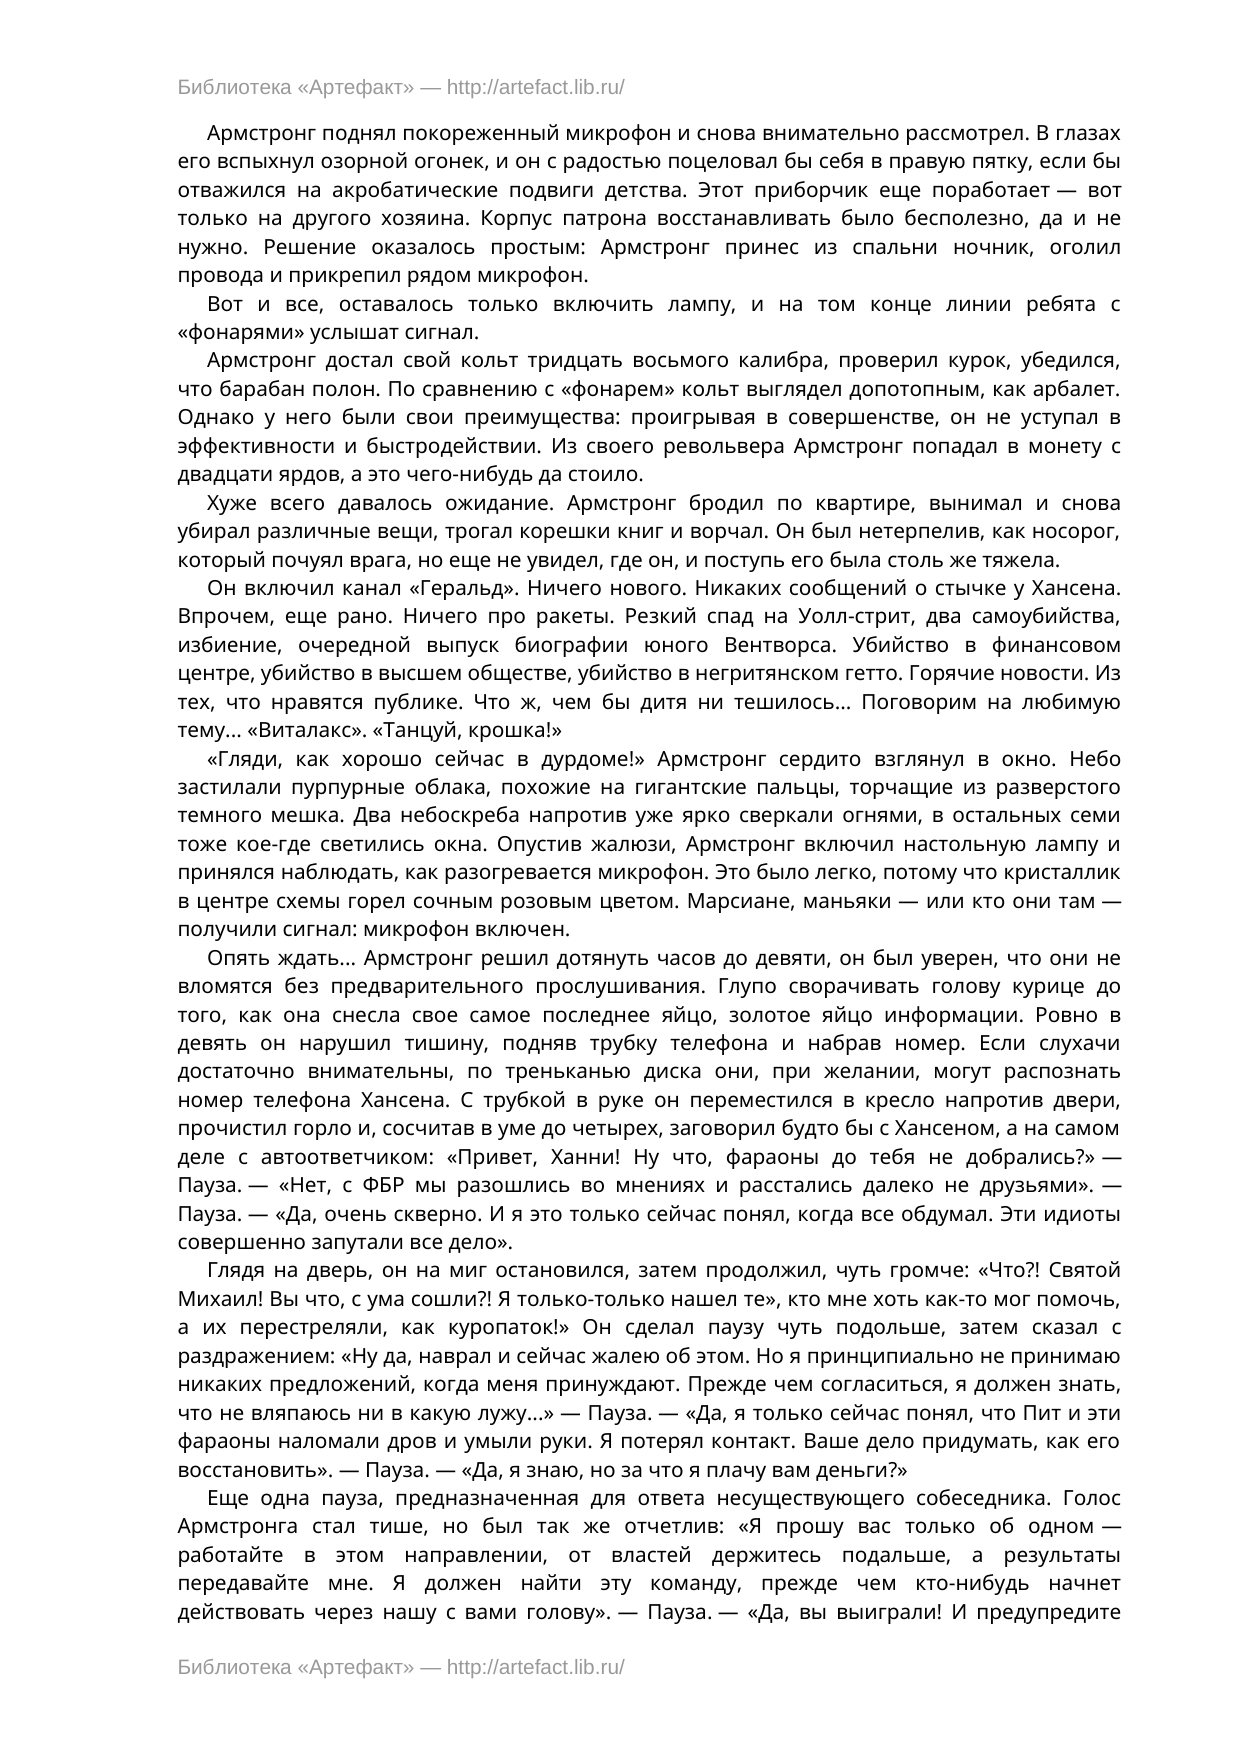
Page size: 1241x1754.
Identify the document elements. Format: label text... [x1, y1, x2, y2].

text Армстронг достал свой кольт тридцать восьмого калибра, проверил курок, убедился, что барабан полон. По сравнению с «фонарем» кольт выглядел допотопным, как арбалет. Однако у него были свои преимущества: проигрывая в совершенстве, он не уступал в эффективности и быстродействии. Из своего револьвера Армстронг попадал в монету с двадцати ярдов, а это чего-нибудь да стоило. [177, 346, 1122, 488]
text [177, 1483, 1122, 1625]
text Хуже всего давалось ожидание. Армстронг бродил по квартире, вынимал и снова убирал различные вещи, трогал корешки книг и ворчал. Он был нетерпелив, как носорог, который почуял врага, но еще не увидел, где он, и поступь его была столь же тяжела. [177, 488, 1122, 573]
text Глядя на дверь, он на миг остановился, затем продолжил, чуть громче: «Что?! Святой Михаил! Вы что, с ума сошли?! Я только-только нашел те», кто мне хоть как-то мог помочь, а их перестреляли, как куропаток!» Он сделал паузу чуть подольше, затем сказал с раздражением: «Ну да, наврал и сейчас жалею об этом. Но я принципиально не принимаю никаких предложений, когда меня принуждают. Прежде чем согласиться, я должен знать, что не вляпаюсь ни в какую лужу...» — Пауза. — «Да, я только сейчас понял, что Пит и эти фараоны наломали дров и умыли руки. Я потерял контакт. Ваше дело придумать, как его восстановить». — Пауза. — «Да, я знаю, но за что я плачу вам деньги?» [177, 1256, 1122, 1483]
text «Гляди, как хорошо сейчас в дурдоме!» Армстронг сердито взглянул в окно. Небо застилали пурпурные облака, похожие на гигантские пальцы, торчащие из разверстого темного мешка. Два небоскреба напротив уже ярко сверкали огнями, в остальных семи тоже кое-где светились окна. Опустив жалюзи, Армстронг включил настольную лампу и принялся наблюдать, как разогревается микрофон. Это было легко, потому что кристаллик в центре схемы горел сочным розовым цветом. Марсиане, маньяки — или кто они там — получили сигнал: микрофон включен. [177, 744, 1122, 943]
text Армстронг поднял покореженный микрофон и снова внимательно рассмотрел. В глазах его вспыхнул озорной огонек, и он с радостью поцеловал бы себя в правую пятку, если бы отважился на акробатические подвиги детства. Этот приборчик еще поработает — вот только на другого хозяина. Корпус патрона восстанавливать было бесполезно, да и не нужно. Решение оказалось простым: Армстронг принес из спальни ночник, оголил провода и прикрепил рядом микрофон. [177, 118, 1122, 289]
text Вот и все, оставалось только включить лампу, и на том конце линии ребята с «фонарями» услышат сигнал. [177, 289, 1122, 346]
text Опять ждать... Армстронг решил дотянуть часов до девяти, он был уверен, что они не вломятся без предварительного прослушивания. Глупо сворачивать голову курице до того, как она снесла свое самое последнее яйцо, золотое яйцо информации. Ровно в девять он нарушил тишину, подняв трубку телефона и набрав номер. Если слухачи достаточно внимательны, по треньканью диска они, при желании, могут распознать номер телефона Хансена. С трубкой в руке он переместился в кресло напротив двери, прочистил горло и, сосчитав в уме до четырех, заговорил будто бы с Хансеном, а на самом деле с автоответчиком: «Привет, Ханни! Ну что, фараоны до тебя не добрались?» — Пауза. — «Нет, с ФБР мы разошлись во мнениях и расстались далеко не друзьями». — Пауза. — «Да, очень скверно. И я это только сейчас понял, когда все обдумал. Эти идиоты совершенно запутали все дело». [177, 943, 1122, 1256]
text Он включил канал «Геральд». Ничего нового. Никаких сообщений о стычке у Хансена. Впрочем, еще рано. Ничего про ракеты. Резкий спад на Уолл-стрит, два самоубийства, избиение, очередной выпуск биографии юного Вентворса. Убийство в финансовом центре, убийство в высшем обществе, убийство в негритянском гетто. Горячие новости. Из тех, что нравятся публике. Что ж, чем бы дитя ни тешилось... Поговорим на любимую тему... «Виталакс». «Танцуй, крошка!» [177, 573, 1122, 744]
